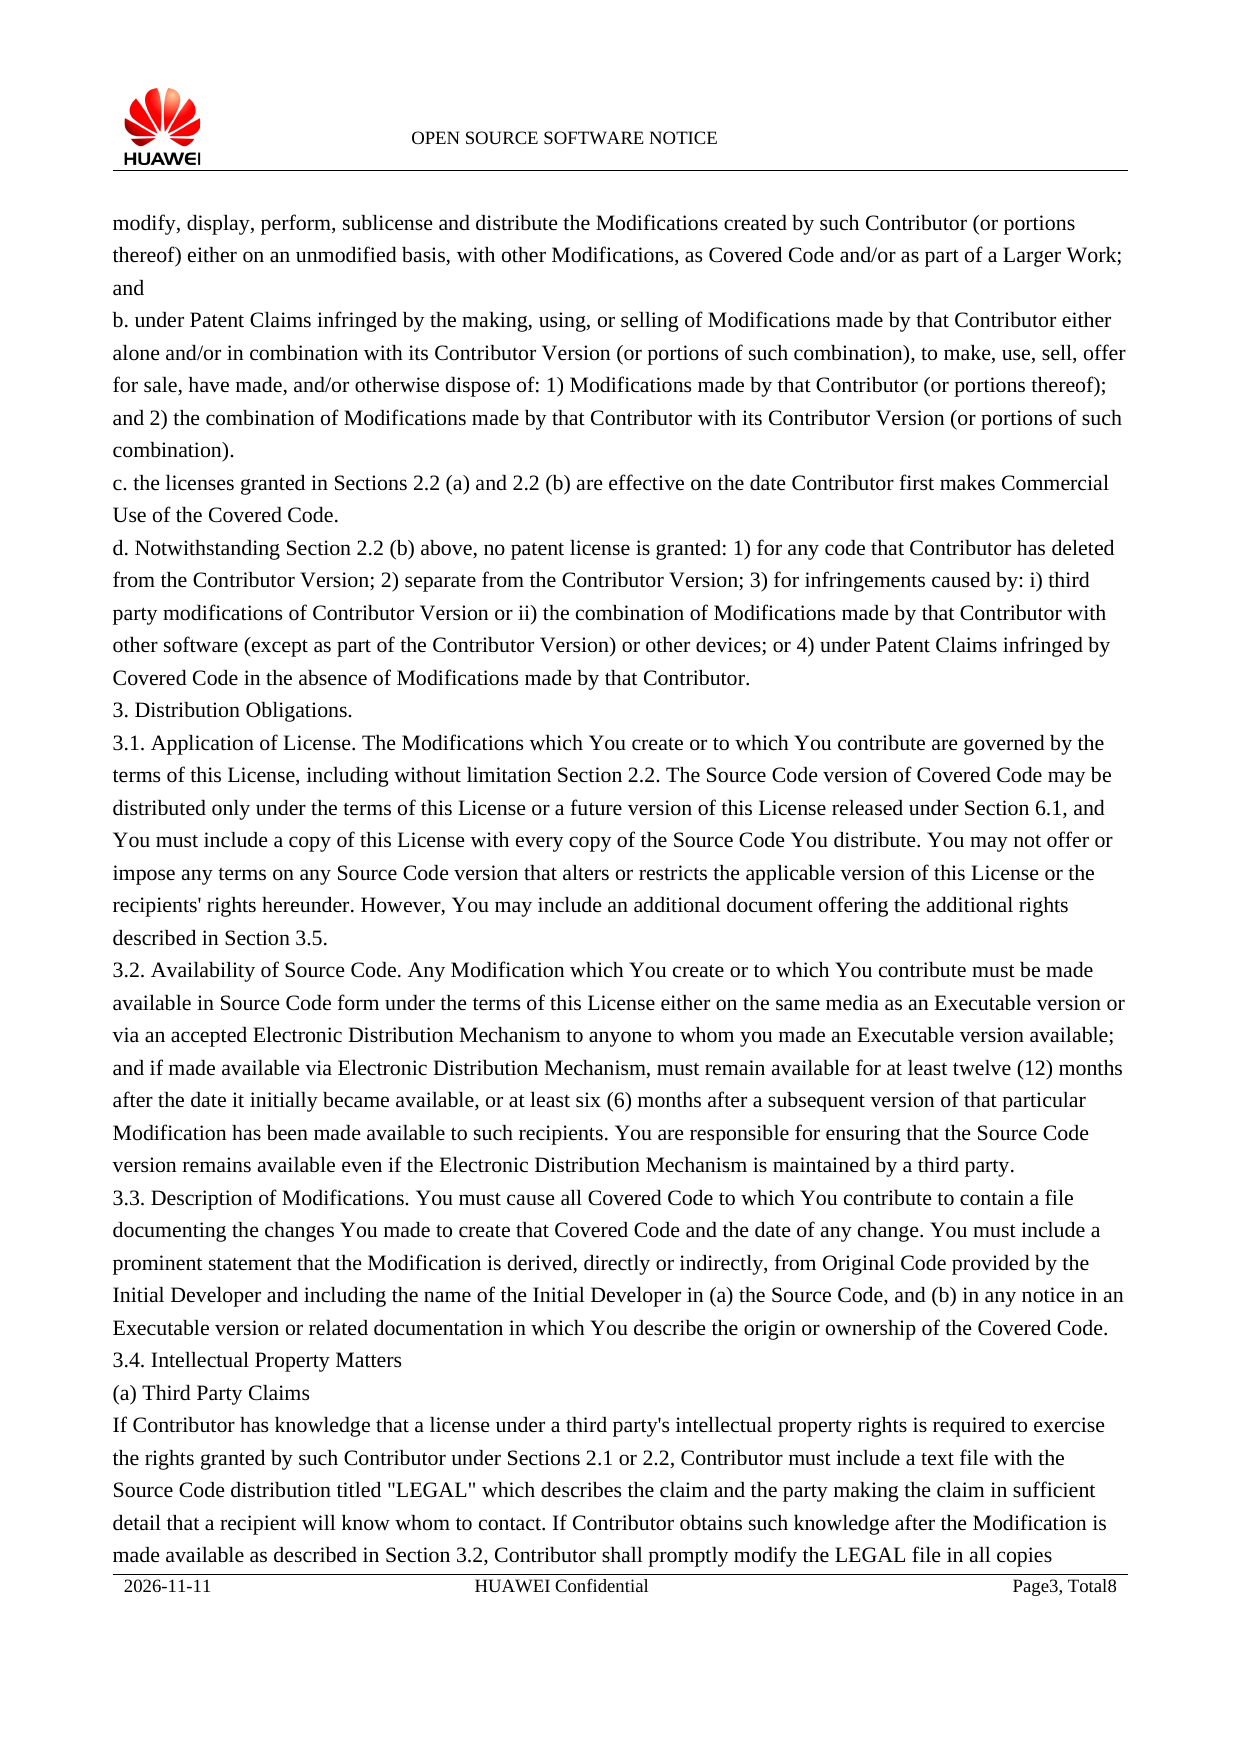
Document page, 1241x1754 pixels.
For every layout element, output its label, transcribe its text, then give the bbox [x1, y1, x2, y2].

picture [124, 88, 201, 165]
